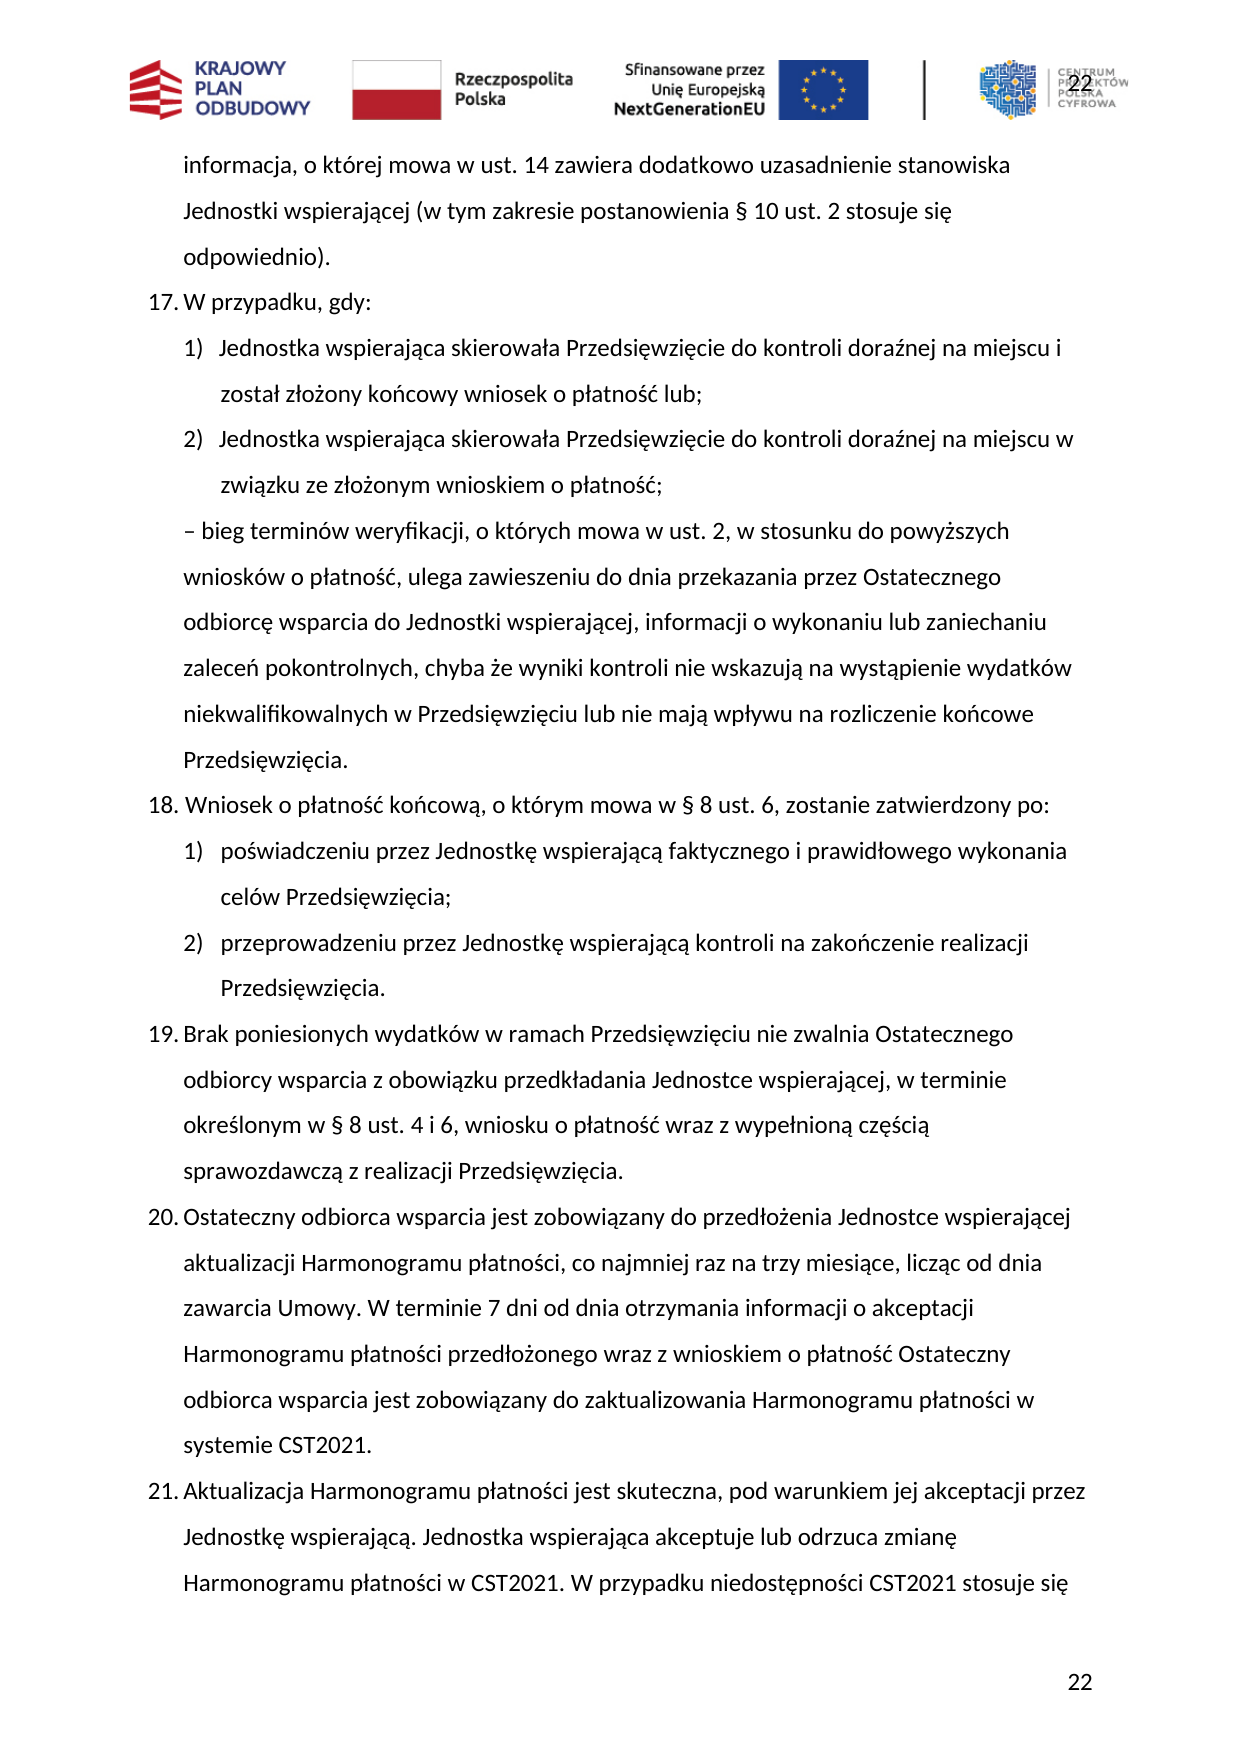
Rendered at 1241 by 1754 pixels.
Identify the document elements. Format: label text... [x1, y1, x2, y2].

text – bieg terminów weryfikacji, o których mowa w ust. 2, w stosunku do powyższych wniosków o płatność, ulega zawieszeniu do dnia przekazania przez Ostatecznego odbiorcę wsparcia do Jednostki wspierającej, informacji o wykonaniu lub zaniechaniu zaleceń pokontrolnych, chyba że wyniki kontroli nie wskazują na wystąpienie wydatków niekwalifikowalnych w Przedsięwzięciu lub nie mają wpływu na rozliczenie końcowe Przedsięwzięcia. [183, 515, 1092, 774]
list Jednostka wspierająca skierowała Przedsięwzięcie do kontroli doraźnej na miejscu w związku ze złożonym wnioskiem o płatność; [183, 424, 1092, 500]
list Ostateczny odbiorca wsparcia jest zobowiązany do przedłożenia Jednostce wspierającej aktualizacji Harmonogramu płatności, co najmniej raz na trzy miesiące, licząc od dnia zawarcia Umowy. W terminie 7 dni od dnia otrzymania informacji o akceptacji Harmonogramu płatności przedłożonego wraz z wnioskiem o płatność Ostateczny odbiorca wsparcia jest zobowiązany do zaktualizowania Harmonogramu płatności w systemie CST2021. [148, 1201, 1092, 1460]
list Wniosek o płatność końcową, o którym mowa w § 8 ust. 6, zostanie zatwierdzony po: [148, 789, 1092, 820]
list poświadczeniu przez Jednostkę wspierającą faktycznego i prawidłowego wykonania celów Przedsięwzięcia; [183, 835, 1092, 911]
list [148, 149, 1092, 271]
list przeprowadzeniu przez Jednostkę wspierającą kontroli na zakończenie realizacji Przedsięwzięcia. [183, 927, 1092, 1003]
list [148, 1475, 1092, 1597]
picture [129, 60, 1129, 120]
list Jednostka wspierająca skierowała Przedsięwzięcie do kontroli doraźnej na miejscu i został złożony końcowy wniosek o płatność lub; [183, 332, 1092, 408]
list Brak poniesionych wydatków w ramach Przedsięwzięciu nie zwalnia Ostatecznego odbiorcy wsparcia z obowiązku przedkładania Jednostce wspierającej, w terminie określonym w § 8 ust. 4 i 6, wniosku o płatność wraz z wypełnioną częścią sprawozdawczą z realizacji Przedsięwzięcia. [148, 1018, 1092, 1186]
list W przypadku, gdy: [148, 286, 1092, 317]
